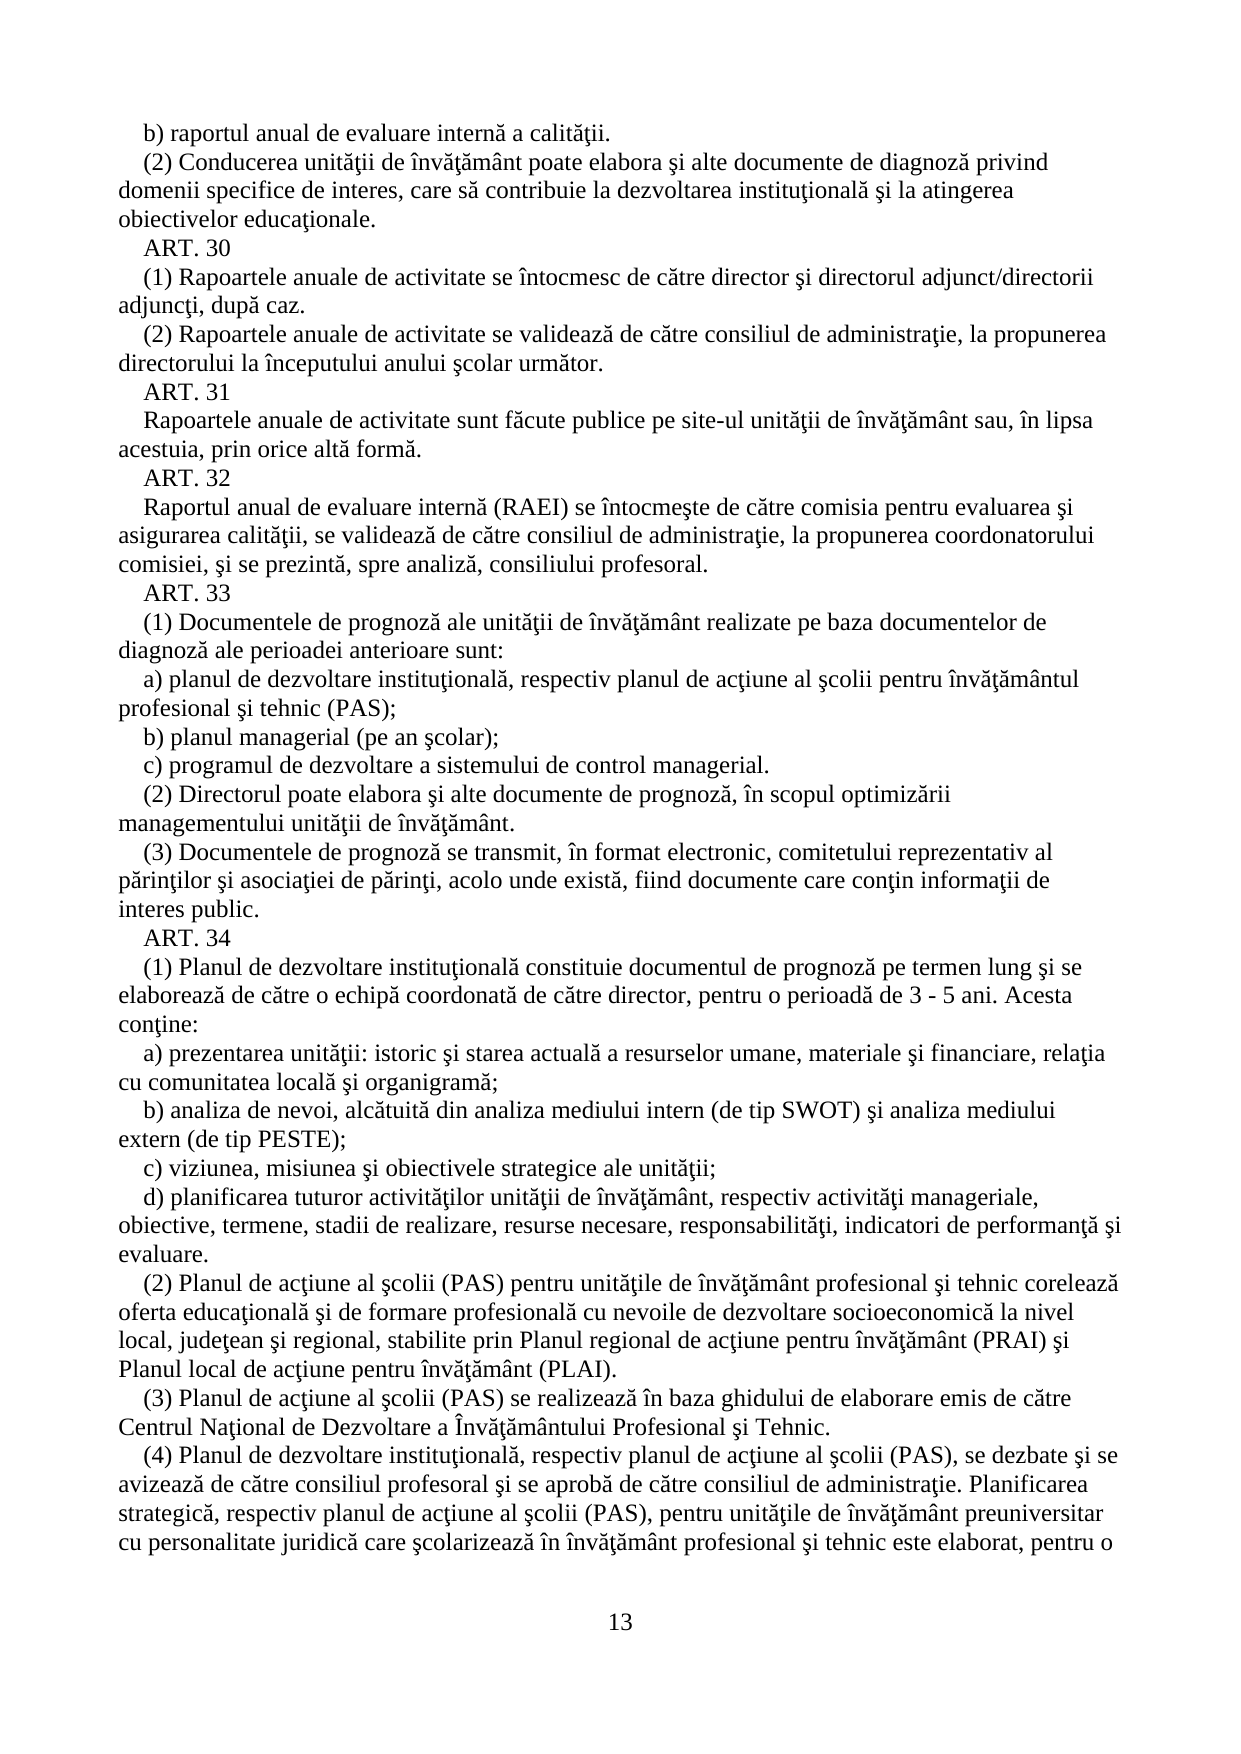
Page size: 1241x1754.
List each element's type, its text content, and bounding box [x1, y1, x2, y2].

text (1) Documentele de prognoză ale unităţii de învăţământ realizate pe baza documentelor de diagnoză ale perioadei anterioare sunt: [118, 607, 1122, 664]
text (2) Conducerea unităţii de învăţământ poate elabora şi alte documente de diagnoză privind domenii specifice de interes, care să contribuie la dezvoltarea instituţională şi la atingerea obiectivelor educaţionale. [118, 147, 1122, 233]
text ART. 31 [118, 377, 1122, 406]
text ART. 32 [118, 463, 1122, 492]
text (2) Planul de acţiune al şcolii (PAS) pentru unităţile de învăţământ profesional şi tehnic corelează oferta educaţională şi de formare profesională cu nevoile de dezvoltare socioeconomică la nivel local, judeţean şi regional, stabilite prin Planul regional de acţiune pentru învăţământ (PRAI) şi Planul local de acţiune pentru învăţământ (PLAI). [118, 1268, 1122, 1383]
text (3) Documentele de prognoză se transmit, în format electronic, comitetului reprezentativ al părinţilor şi asociaţiei de părinţi, acolo unde există, fiind documente care conţin informaţii de interes public. [118, 837, 1122, 923]
text (2) Rapoartele anuale de activitate se validează de către consiliul de administraţie, la propunerea directorului la începutului anului şcolar următor. [118, 319, 1122, 377]
text a) prezentarea unităţii: istoric şi starea actuală a resurselor umane, materiale şi financiare, relaţia cu comunitatea locală şi organigramă; [118, 1038, 1122, 1096]
text c) programul de dezvoltare a sistemului de control managerial. [118, 751, 1122, 779]
text (1) Planul de dezvoltare instituţională constituie documentul de prognoză pe termen lung şi se elaborează de către o echipă coordonată de către director, pentru o perioadă de 3 - 5 ani. Acesta conţine: [118, 952, 1122, 1038]
text c) viziunea, misiunea şi obiectivele strategice ale unităţii; [118, 1153, 1122, 1182]
text Raportul anual de evaluare internă (RAEI) se întocmeşte de către comisia pentru evaluarea şi asigurarea calităţii, se validează de către consiliul de administraţie, la propunerea coordonatorului comisiei, şi se prezintă, spre analiză, consiliului profesoral. [118, 492, 1122, 578]
text b) raportul anual de evaluare internă a calităţii. [118, 118, 1122, 147]
text ART. 30 [118, 233, 1122, 262]
text b) planul managerial (pe an şcolar); [118, 722, 1122, 751]
text b) analiza de nevoi, alcătuită din analiza mediului intern (de tip SWOT) şi analiza mediului extern (de tip PESTE); [118, 1096, 1122, 1153]
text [118, 1441, 1122, 1556]
text Rapoartele anuale de activitate sunt făcute publice pe site-ul unităţii de învăţământ sau, în lipsa acestuia, prin orice altă formă. [118, 406, 1122, 463]
text (2) Directorul poate elabora şi alte documente de prognoză, în scopul optimizării managementului unităţii de învăţământ. [118, 779, 1122, 837]
text ART. 33 [118, 578, 1122, 607]
text (3) Planul de acţiune al şcolii (PAS) se realizează în baza ghidului de elaborare emis de către Centrul Naţional de Dezvoltare a Învăţământului Profesional şi Tehnic. [118, 1383, 1122, 1441]
text a) planul de dezvoltare instituţională, respectiv planul de acţiune al şcolii pentru învăţământul profesional şi tehnic (PAS); [118, 664, 1122, 722]
text ART. 34 [118, 923, 1122, 952]
text d) planificarea tuturor activităţilor unităţii de învăţământ, respectiv activităţi manageriale, obiective, termene, stadii de realizare, resurse necesare, responsabilităţi, indicatori de performanţă şi evaluare. [118, 1182, 1122, 1268]
text (1) Rapoartele anuale de activitate se întocmesc de către director şi directorul adjunct/directorii adjuncţi, după caz. [118, 262, 1122, 319]
